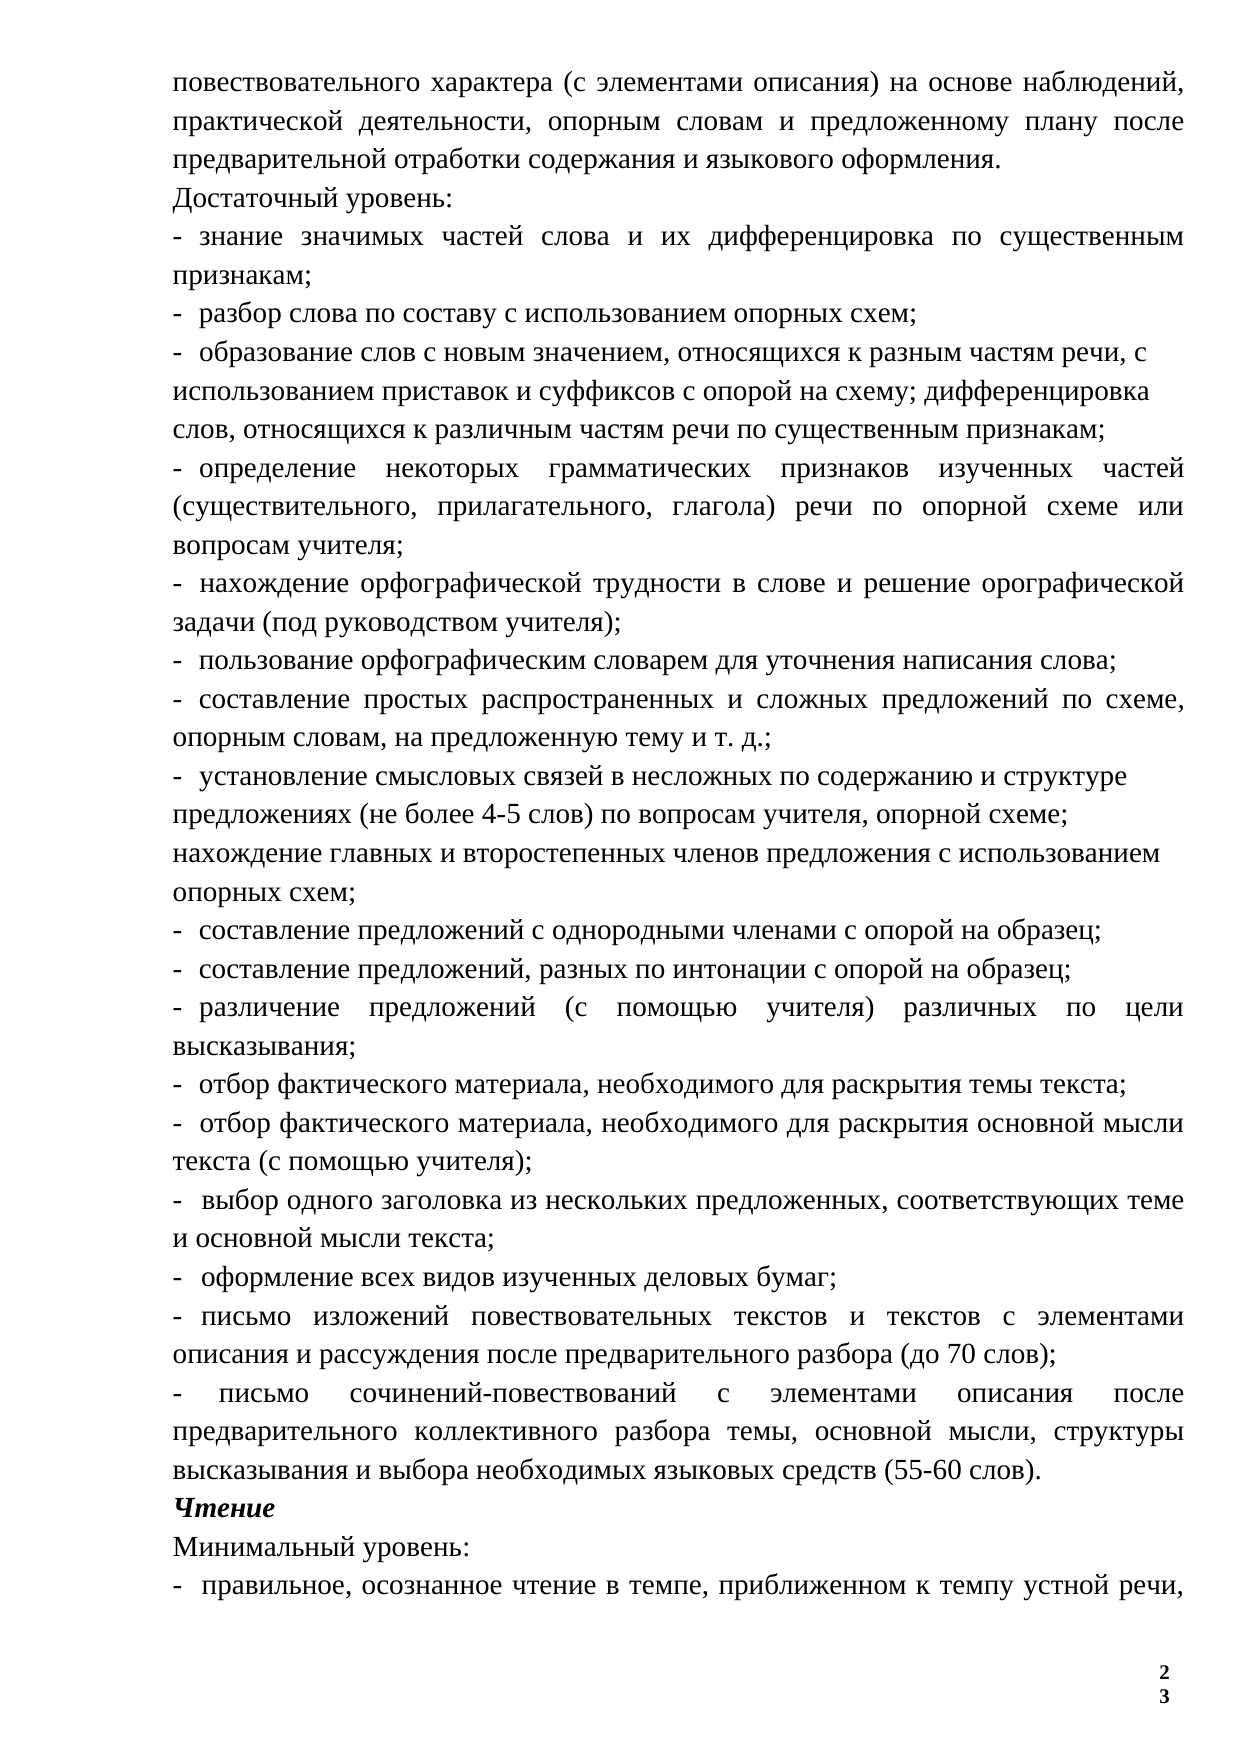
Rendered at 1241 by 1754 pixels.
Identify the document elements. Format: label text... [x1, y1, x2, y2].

list нахождение орфографической трудности в слове и решение орографической задачи (под руководством учителя); [172, 562, 1185, 639]
list установление смысловых связей в несложных по содержанию и структуре предложениях (не более 4-5 слов) по вопросам учителя, опорной схеме; нахождение главных и второстепенных членов предложения с использованием опорных схем; [172, 754, 1185, 909]
list составление простых распространенных и сложных предложений по схеме, опорным словам, на предложенную тему и т. д.; [172, 677, 1185, 754]
list отбор фактического материала, необходимого для раскрытия темы текста; [172, 1063, 1185, 1101]
list различение предложений (с помощью учителя) различных по цели высказывания; [172, 986, 1185, 1063]
list знание значимых частей слова и их дифференцировка по существенным признакам; [172, 215, 1185, 292]
list определение некоторых грамматических признаков изученных частей (существительного, прилагательного, глагола) речи по опорной схеме или вопросам учителя; [172, 446, 1185, 562]
list разбор слова по составу с использованием опорных схем; [172, 292, 1185, 331]
list оформление всех видов изученных деловых бумаг; [172, 1256, 1185, 1294]
text Достаточный уровень: [172, 176, 1185, 215]
list составление предложений, разных по интонации с опорой на образец; [172, 947, 1185, 986]
list отбор фактического материала, необходимого для раскрытия основной мысли текста (с помощью учителя); [172, 1101, 1185, 1178]
text Чтение [172, 1487, 1185, 1525]
list составление предложений с однородными членами с опорой на образец; [172, 909, 1185, 947]
list письмо сочинений-повествований с элементами описания после предварительного коллективного разбора темы, основной мысли, структуры высказывания и выбора необходимых языковых средств (55-60 слов). [172, 1371, 1185, 1487]
list пользование орфографическим словарем для уточнения написания слова; [172, 639, 1185, 677]
text Минимальный уровень: [172, 1525, 1185, 1564]
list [172, 61, 1185, 176]
list письмо изложений повествовательных текстов и текстов с элементами описания и рассуждения после предварительного разбора (до 70 слов); [172, 1294, 1185, 1371]
list образование слов с новым значением, относящихся к разным частям речи, с использованием приставок и суффиксов с опорой на схему; дифференцировка слов, относящихся к различным частям речи по существенным признакам; [172, 331, 1185, 446]
list выбор одного заголовка из нескольких предложенных, соответствующих теме и основной мысли текста; [172, 1178, 1185, 1256]
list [172, 1564, 1185, 1602]
